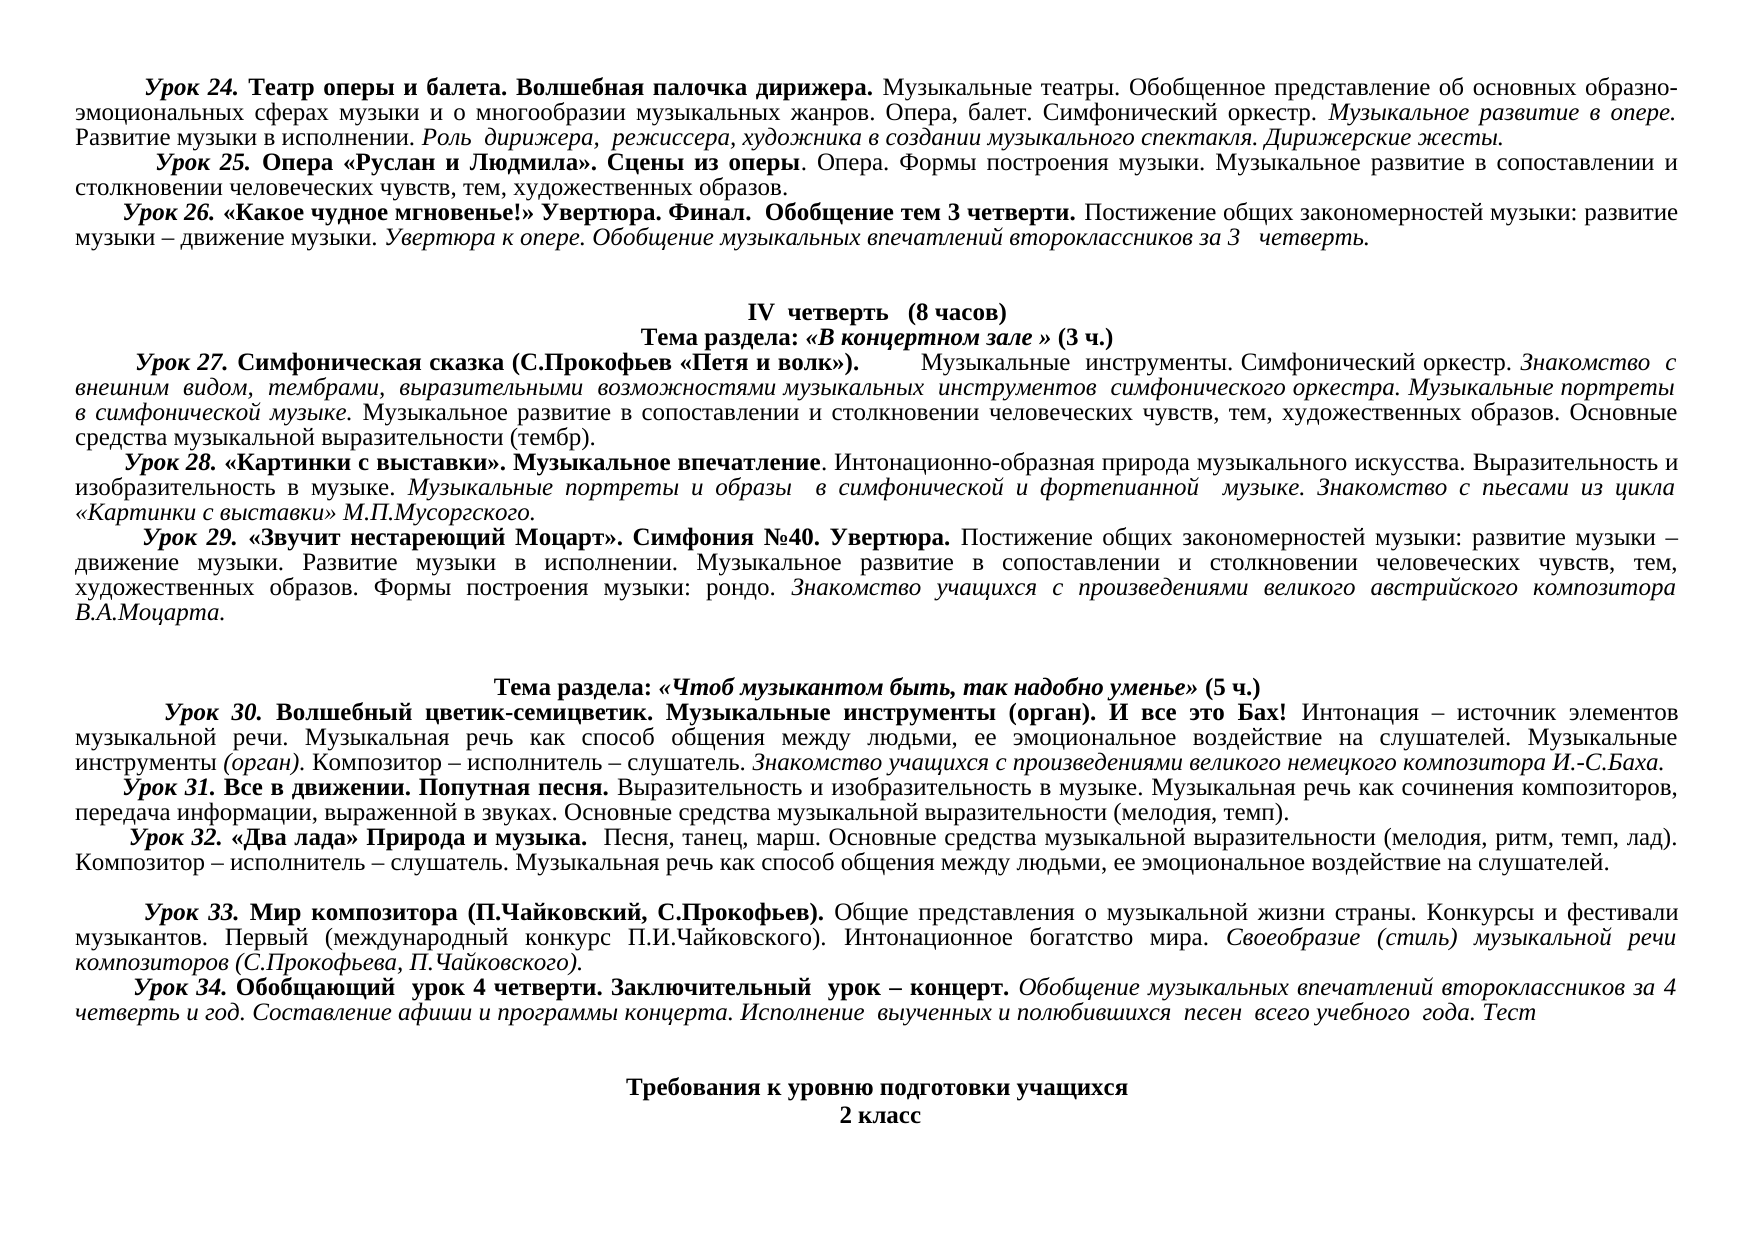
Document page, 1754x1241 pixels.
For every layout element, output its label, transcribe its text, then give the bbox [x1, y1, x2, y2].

text Урок 31. Все в движении. Попутная песня. Выразительность и изобразительность в музыке. Музыкальная речь как сочинения композиторов, передача информации, выраженной в звуках. Основные средства музыкальной выразительности (мелодия, темп). [75, 775, 1679, 825]
text Урок 29. «Звучит нестареющий Моцарт». Симфония №40. Увертюра. Постижение общих закономерностей музыки: развитие музыки – движение музыки. Развитие музыки в исполнении. Музыкальное развитие в сопоставлении и столкновении человеческих чувств, тем, художественных образов. Формы построения музыки: рондо. Знакомство учащихся с произведениями великого австрийского композитора В.А.Моцарта. [75, 525, 1679, 625]
text Урок 32. «Два лада» Природа и музыка. Песня, танец, марш. Основные средства музыкальной выразительности (мелодия, ритм, темп, лад). Композитор – исполнитель – слушатель. Музыкальная речь как способ общения между людьми, ее эмоциональное воздействие на слушателей. [75, 825, 1679, 875]
text Требования к уровню подготовки учащихся [75, 1075, 1679, 1100]
text Урок 34. Обобщающий урок 4 четверти. Заключительный урок – концерт. Обобщение музыкальных впечатлений второклассников за 4 четверть и год. Составление афиши и программы концерта. Исполнение выученных и полюбившихся песен всего учебного года. Тест [75, 975, 1679, 1025]
text Тема раздела: «В концертном зале » (3 ч.) [75, 325, 1679, 350]
text Тема раздела: «Чтоб музыкантом быть, так надобно уменье» (5 ч.) [75, 675, 1679, 700]
text Урок 33. Мир композитора (П.Чайковский, С.Прокофьев). Общие представления о музыкальной жизни страны. Конкурсы и фестивали музыкантов. Первый (международный конкурс П.И.Чайковского). Интонационное богатство мира. Своеобразие (стиль) музыкальной речи композиторов (С.Прокофьева, П.Чайковского). [75, 900, 1679, 975]
text Урок 25. Опера «Руслан и Людмила». Сцены из оперы. Опера. Формы построения музыки. Музыкальное развитие в сопоставлении и столкновении человеческих чувств, тем, художественных образов. [75, 150, 1679, 200]
text IV четверть (8 часов) [75, 300, 1679, 325]
list класс [81, 1100, 1679, 1129]
text Урок 26. «Какое чудное мгновенье!» Увертюра. Финал. Обобщение тем 3 четверти. Постижение общих закономерностей музыки: развитие музыки – движение музыки. Увертюра к опере. Обобщение музыкальных впечатлений второклассников за 3 четверть. [75, 200, 1679, 250]
text Урок 30. Волшебный цветик-семицветик. Музыкальные инструменты (орган). И все это Бах! Интонация – источник элементов музыкальной речи. Музыкальная речь как способ общения между людьми, ее эмоциональное воздействие на слушателей. Музыкальные инструменты (орган). Композитор – исполнитель – слушатель. Знакомство учащихся с произведениями великого немецкого композитора И.-С.Баха. [75, 700, 1679, 775]
text Урок 27. Симфоническая сказка (С.Прокофьев «Петя и волк»). Музыкальные инструменты. Симфонический оркестр. Знакомство с внешним видом, тембрами, выразительными возможностями музыкальных инструментов симфонического оркестра. Музыкальные портреты в симфонической музыке. Музыкальное развитие в сопоставлении и столкновении человеческих чувств, тем, художественных образов. Основные средства музыкальной выразительности (тембр). [75, 350, 1679, 450]
text Урок 28. «Картинки с выставки». Музыкальное впечатление. Интонационно-образная природа музыкального искусства. Выразительность и изобразительность в музыке. Музыкальные портреты и образы в симфонической и фортепианной музыке. Знакомство с пьесами из цикла «Картинки с выставки» М.П.Мусоргского. [75, 450, 1679, 525]
text Урок 24. Театр оперы и балета. Волшебная палочка дирижера. Музыкальные театры. Обобщенное представление об основных образно-эмоциональных сферах музыки и о многообразии музыкальных жанров. Опера, балет. Симфонический оркестр. Музыкальное развитие в опере. Развитие музыки в исполнении. Роль дирижера, режиссера, художника в создании музыкального спектакля. Дирижерские жесты. [75, 75, 1679, 150]
